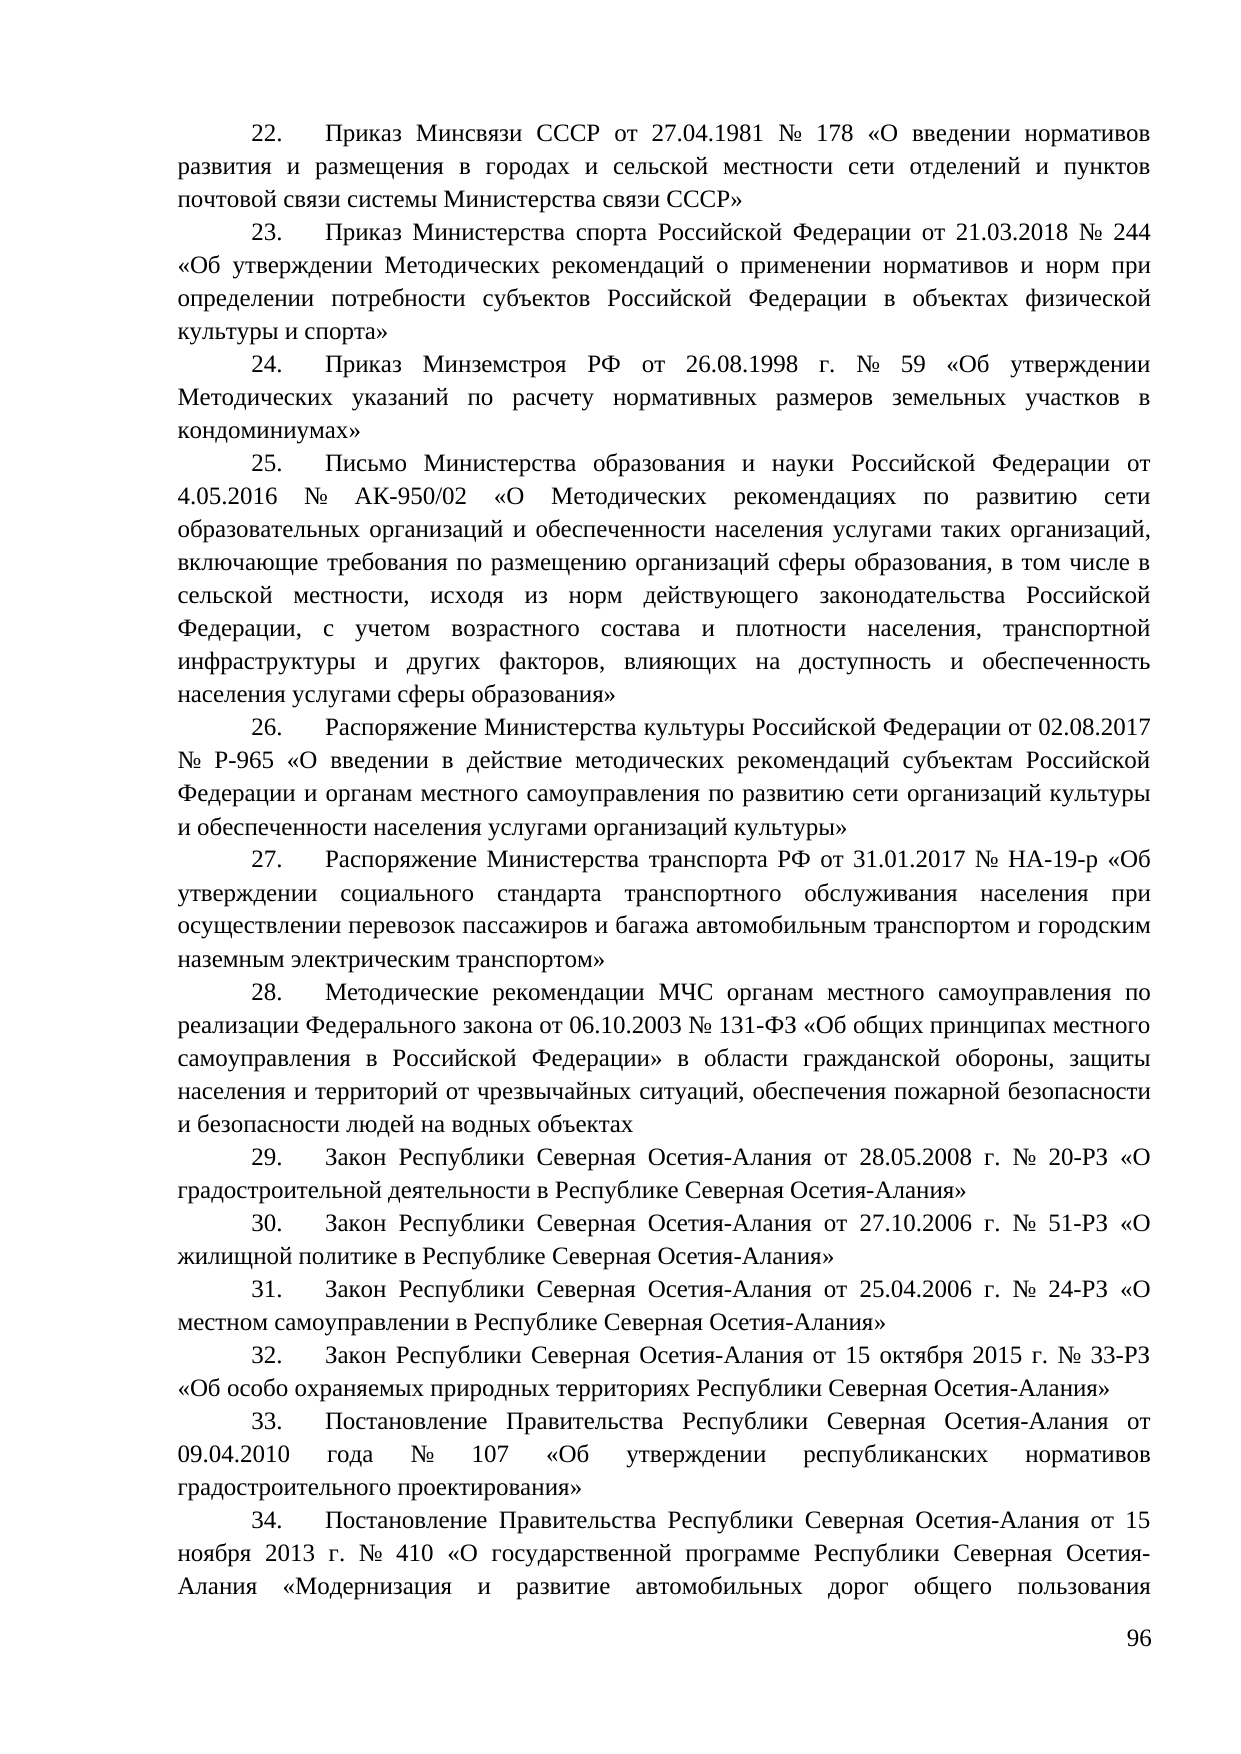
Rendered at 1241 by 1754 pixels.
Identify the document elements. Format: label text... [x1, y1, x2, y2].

text Приказ Минсвязи СССР от 27.04.1981 № 178 «О введении нормативов развития и размещения в городах и сельской местности сети отделений и пунктов почтовой связи системы Министерства связи СССР» [177, 118, 1152, 213]
text Распоряжение Министерства культуры Российской Федерации от 02.08.2017 № Р-965 «О введении в действие методических рекомендаций субъектам Российской Федерации и органам местного самоуправления по развитию сети организаций культуры и обеспеченности населения услугами организаций культуры» [177, 712, 1152, 840]
text Методические рекомендации МЧС органам местного самоуправления по реализации Федерального закона от 06.10.2003 № 131-ФЗ «Об общих принципах местного самоуправления в Российской Федерации» в области гражданской обороны, защиты населения и территорий от чрезвычайных ситуаций, обеспечения пожарной безопасности и безопасности людей на водных объектах [177, 977, 1152, 1137]
text Закон Республики Северная Осетия-Алания от 27.10.2006 г. № 51-РЗ «О жилищной политике в Республике Северная Осетия-Алания» [177, 1208, 1152, 1269]
text Приказ Минземстроя РФ от 26.08.1998 г. № 59 «Об утверждении Методических указаний по расчету нормативных размеров земельных участков в кондоминиумах» [177, 349, 1152, 444]
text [177, 1505, 1152, 1600]
text Распоряжение Министерства транспорта РФ от 31.01.2017 № НА-19-р «Об утверждении социального стандарта транспортного обслуживания населения при осуществлении перевозок пассажиров и багажа автомобильным транспортом и городским наземным электрическим транспортом» [177, 844, 1152, 972]
text Приказ Министерства спорта Российской Федерации от 21.03.2018 № 244 «Об утверждении Методических рекомендаций о применении нормативов и норм при определении потребности субъектов Российской Федерации в объектах физической культуры и спорта» [177, 217, 1152, 345]
text Письмо Министерства образования и науки Российской Федерации от 4.05.2016 № АК-950/02 «О Методических рекомендациях по развитию сети образовательных организаций и обеспеченности населения услугами таких организаций, включающие требования по размещению организаций сферы образования, в том числе в сельской местности, исходя из норм действующего законодательства Российской Федерации, с учетом возрастного состава и плотности населения, транспортной инфраструктуры и других факторов, влияющих на доступность и обеспеченность населения услугами сферы образования» [177, 448, 1152, 708]
text Постановление Правительства Республики Северная Осетия-Алания от 09.04.2010 года № 107 «Об утверждении республиканских нормативов градостроительного проектирования» [177, 1406, 1152, 1501]
text Закон Республики Северная Осетия-Алания от 25.04.2006 г. № 24-РЗ «О местном самоуправлении в Республике Северная Осетия-Алания» [177, 1274, 1152, 1336]
text Закон Республики Северная Осетия-Алания от 15 октября 2015 г. № 33-РЗ «Об особо охраняемых природных территориях Республики Северная Осетия-Алания» [177, 1340, 1152, 1402]
text Закон Республики Северная Осетия-Алания от 28.05.2008 г. № 20-РЗ «О градостроительной деятельности в Республике Северная Осетия-Алания» [177, 1142, 1152, 1203]
